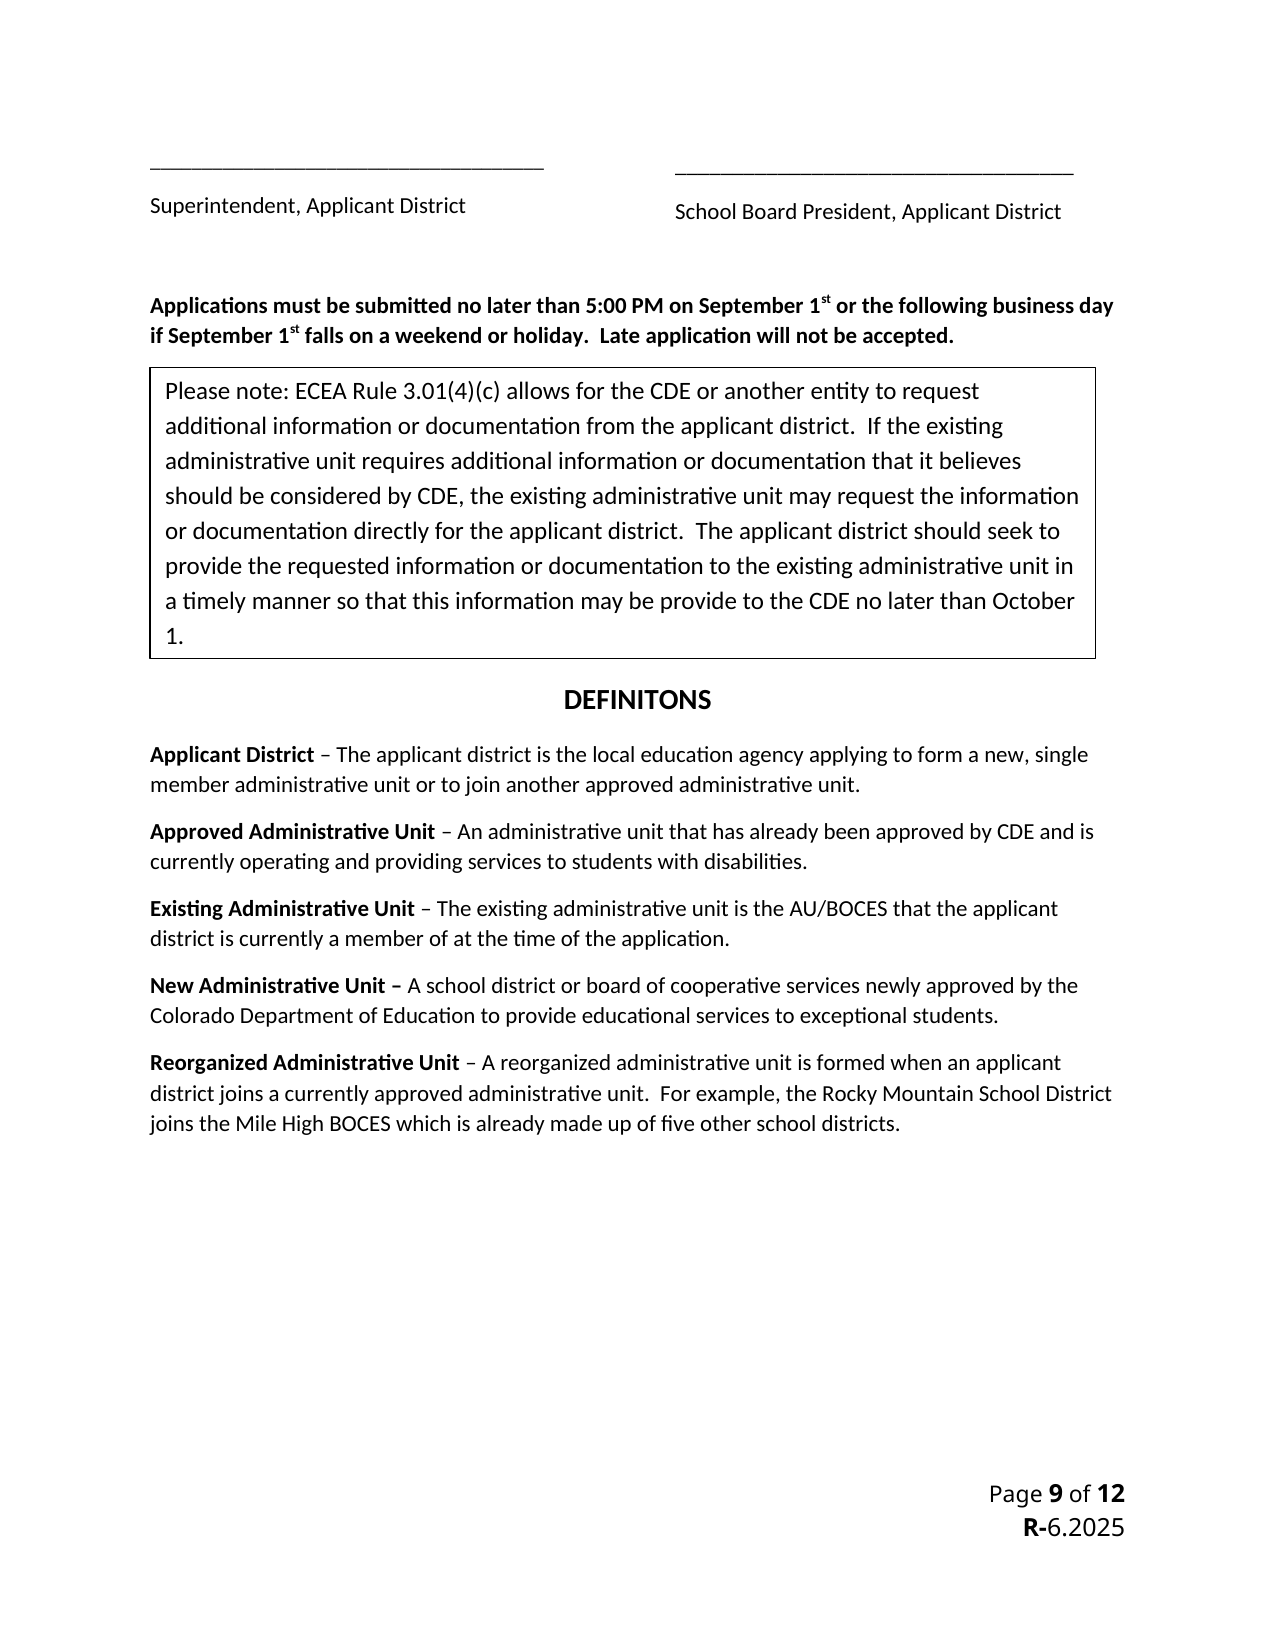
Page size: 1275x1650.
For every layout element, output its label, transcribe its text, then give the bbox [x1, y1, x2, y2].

text Applications must be submitted no later than 5:00 PM on September 1st or the following business day if September 1st falls on a weekend or holiday. Late application will not be accepted. [150, 291, 1125, 349]
text ______________________________________ [150, 147, 600, 173]
text ___________________________________ [675, 150, 1125, 178]
text Applicant District – The applicant district is the local education agency applying to form a new, single member administrative unit or to join another approved administrative unit. [150, 740, 1125, 798]
subtitle DEFINITONS [150, 681, 1125, 717]
text School Board President, Applicant District [675, 197, 1125, 225]
text New Administrative Unit – A school district or board of cooperative services newly approved by the Colorado Department of Education to provide educational services to exceptional students. [150, 971, 1125, 1030]
text Existing Administrative Unit – The existing administrative unit is the AU/BOCES that the applicant district is currently a member of at the time of the application. [150, 894, 1125, 953]
text Superintendent, Applicant District [150, 192, 600, 219]
text Reorganized Administrative Unit – A reorganized administrative unit is formed when an applicant district joins a currently approved administrative unit. For example, the Rocky Mountain School District joins the Mile High BOCES which is already made up of five other school districts. [150, 1048, 1125, 1137]
text Approved Administrative Unit – An administrative unit that has already been approved by CDE and is currently operating and providing services to students with disabilities. [150, 817, 1125, 876]
